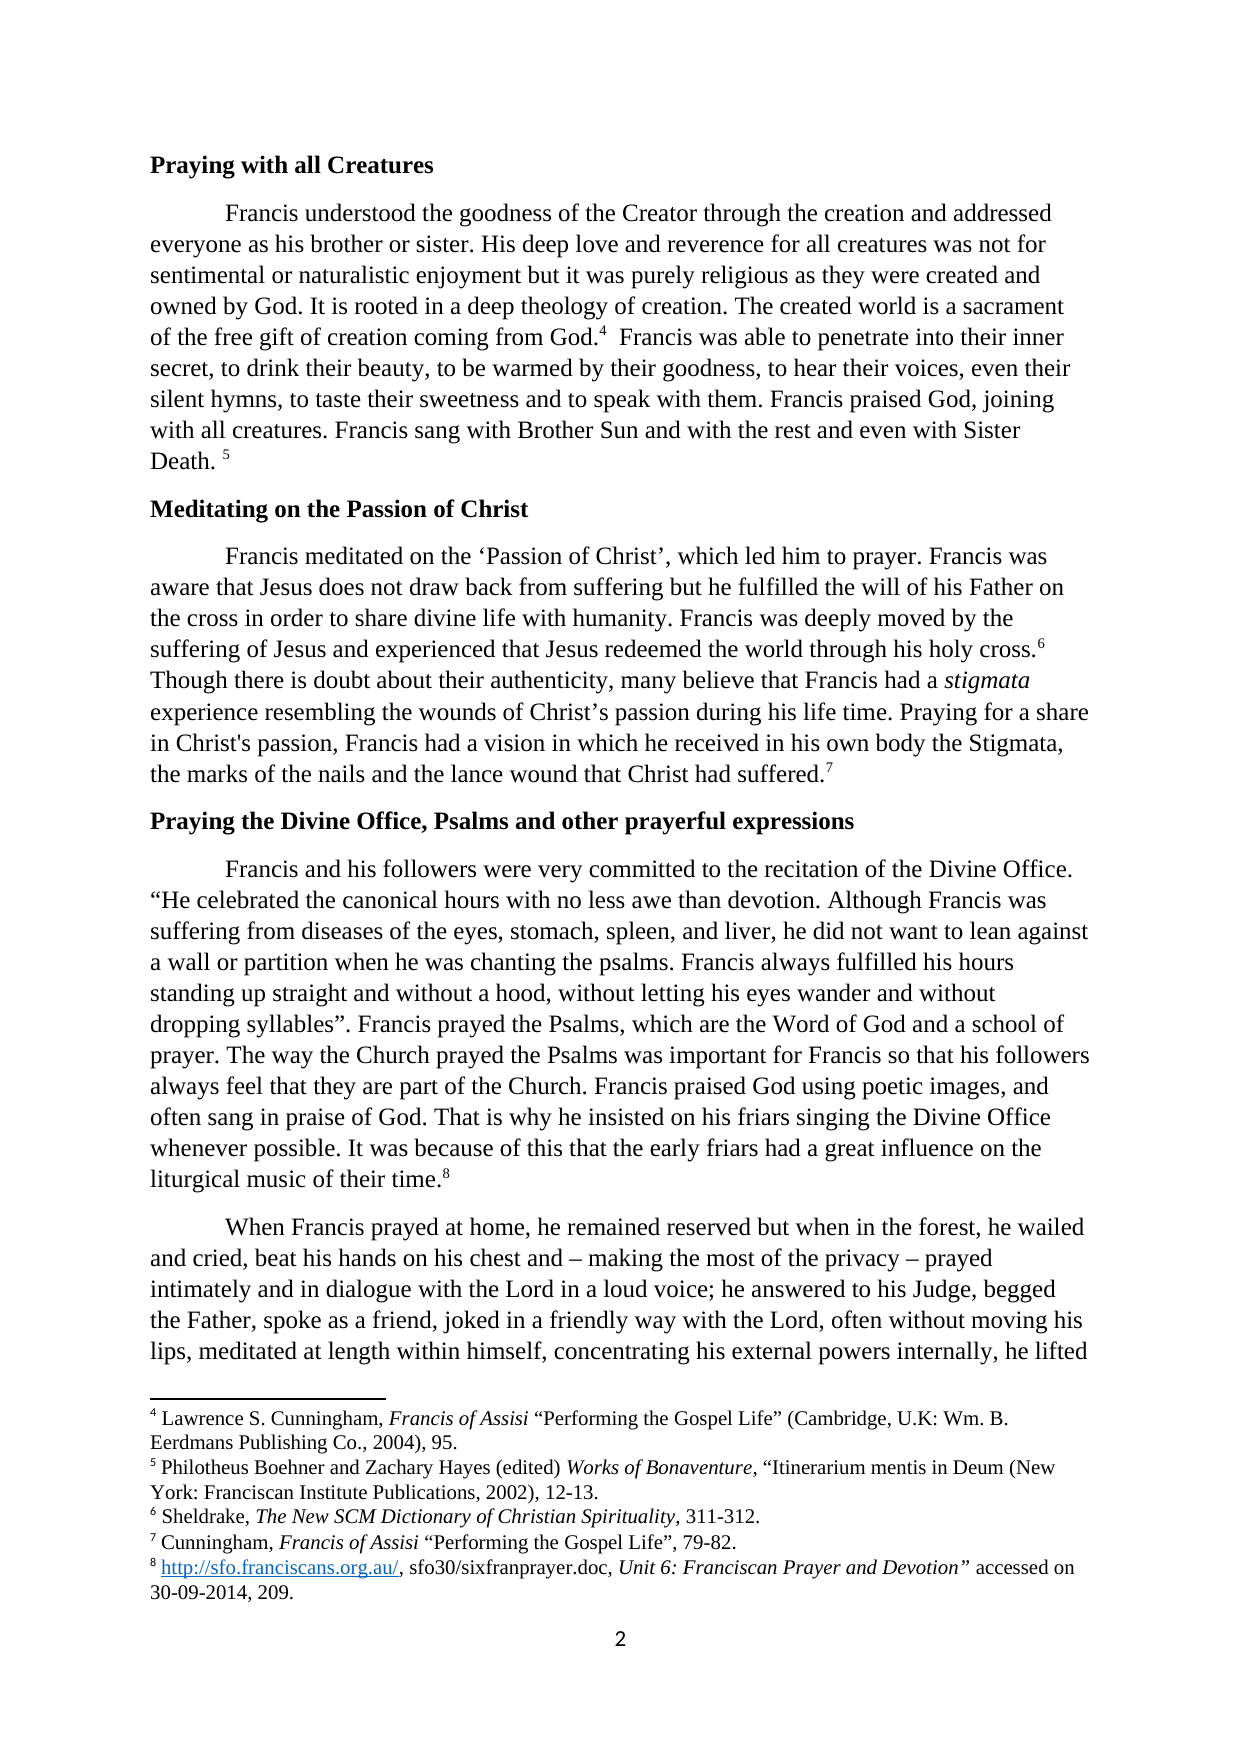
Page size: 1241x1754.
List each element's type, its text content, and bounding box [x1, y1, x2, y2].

text Praying the Divine Office, Psalms and other prayerful expressions [150, 806, 1090, 835]
text Francis and his followers were very committed to the recitation of the Divine Office. “He celebrated the canonical hours with no less awe than devotion. Although Francis was suffering from diseases of the eyes, stomach, spleen, and liver, he did not want to lean against a wall or partition when he was chanting the psalms. Francis always fulfilled his hours standing up straight and without a hood, without letting his eyes wander and without dropping syllables”. Francis prayed the Psalms, which are the Word of God and a school of prayer. The way the Church prayed the Psalms was important for Francis so that his followers always feel that they are part of the Church. Francis praised God using poetic images, and often sang in praise of God. That is why he insisted on his friars singing the Divine Office whenever possible. It was because of this that the early friars had a great influence on the liturgical music of their time. [150, 854, 1090, 1193]
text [150, 1212, 1090, 1365]
text Meditating on the Passion of Christ [150, 494, 1090, 522]
text Praying with all Creatures [150, 150, 1090, 179]
text Francis meditated on the ‘Passion of Christ’, which led him to prayer. Francis was aware that Jesus does not draw back from suffering but he fulfilled the will of his Father on the cross in order to share divine life with humanity. Francis was deeply moved by the suffering of Jesus and experienced that Jesus redeemed the world through his holy cross. Though there is doubt about their authenticity, many believe that Francis had a stigmata experience resembling the wounds of Christ’s passion during his life time. Praying for a share in Christ's passion, Francis had a vision in which he received in his own body the Stigmata, the marks of the nails and the lance wound that Christ had suffered. [150, 541, 1090, 787]
text Francis understood the goodness of the Creator through the creation and addressed everyone as his brother or sister. His deep love and reverence for all creatures was not for sentimental or naturalistic enjoyment but it was purely religious as they were created and owned by God. It is rooted in a deep theology of creation. The created world is a sacrament of the free gift of creation coming from God. Francis was able to penetrate into their inner secret, to drink their beauty, to be warmed by their goodness, to hear their voices, even their silent hymns, to taste their sweetness and to speak with them. Francis praised God, joining with all creatures. Francis sang with Brother Sun and with the rest and even with Sister Death. [150, 198, 1090, 475]
